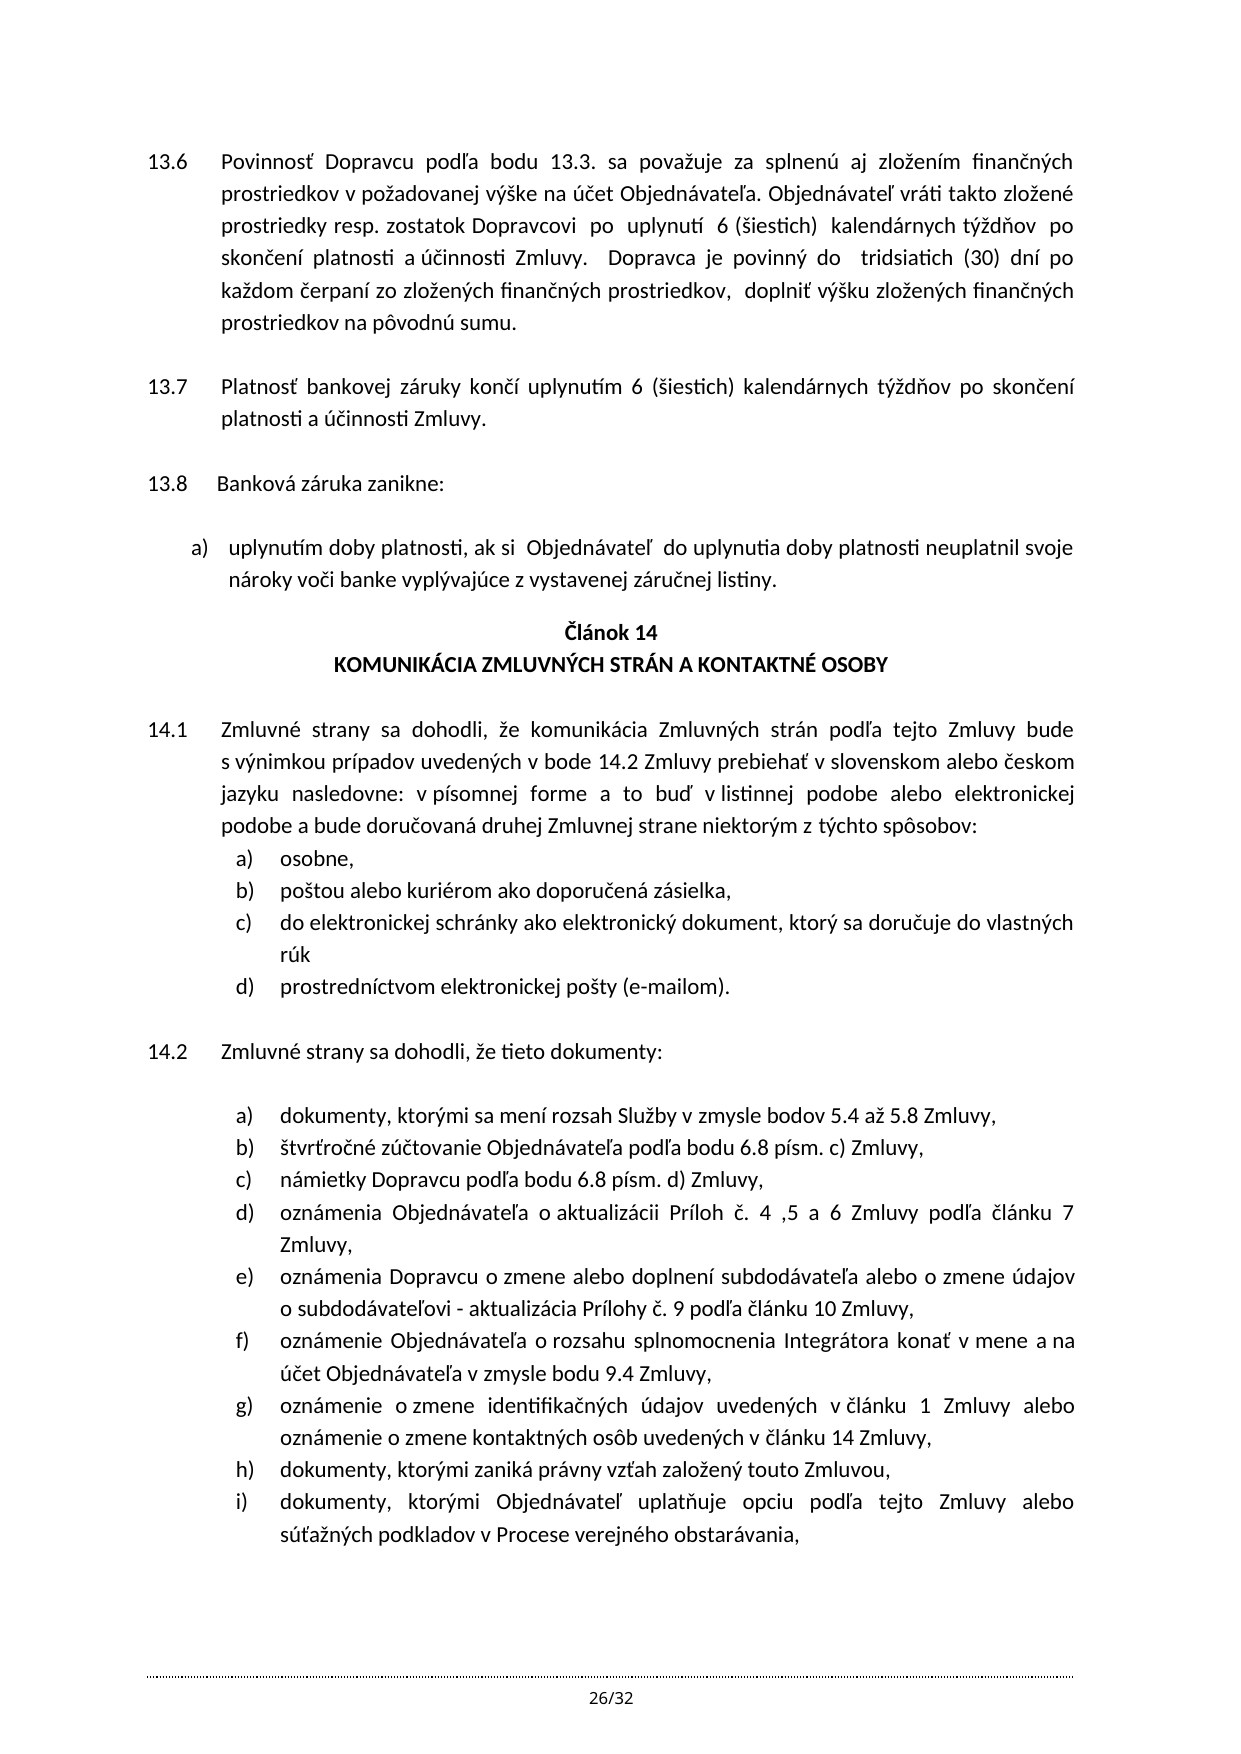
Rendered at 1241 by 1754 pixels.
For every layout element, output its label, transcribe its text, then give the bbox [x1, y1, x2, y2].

list oznámenia Dopravcu o zmene alebo doplnení subdodávateľa alebo o zmene údajov o subdodávateľovi - aktualizácia Prílohy č. 9 podľa článku 10 Zmluvy, [236, 1262, 1075, 1322]
list osobne, [236, 844, 1075, 872]
list dokumenty, ktorými Objednávateľ uplatňuje opciu podľa tejto Zmluvy alebo súťažných podkladov v Procese verejného obstarávania, [236, 1487, 1075, 1548]
list Zmluvné strany sa dohodli, že tieto dokumenty: [147, 1037, 1075, 1065]
list uplynutím doby platnosti, ak si Objednávateľ do uplynutia doby platnosti neuplatnil svoje nároky voči banke vyplývajúce z vystavenej záručnej listiny. [191, 533, 1075, 593]
text Článok 14 [147, 618, 1075, 646]
list oznámenia Objednávateľa o aktualizácii Príloh č. 4 ,5 a 6 Zmluvy podľa článku 7 Zmluvy, [236, 1198, 1075, 1258]
list štvrťročné zúčtovanie Objednávateľa podľa bodu 6.8 písm. c) Zmluvy, [236, 1133, 1075, 1161]
list Povinnosť Dopravcu podľa bodu 13.3. sa považuje za splnenú aj zložením finančných prostriedkov v požadovanej výške na účet Objednávateľa. Objednávateľ vráti takto zložené prostriedky resp. zostatok Dopravcovi po uplynutí 6 (šiestich) kalendárnych týždňov po skončení platnosti a účinnosti Zmluvy. Dopravca je povinný do tridsiatich (30) dní po každom čerpaní zo zložených finančných prostriedkov, doplniť výšku zložených finančných prostriedkov na pôvodnú sumu. [147, 147, 1075, 336]
list Banková záruka zanikne: [147, 469, 1075, 497]
list Platnosť bankovej záruky končí uplynutím 6 (šiestich) kalendárnych týždňov po skončení platnosti a účinnosti Zmluvy. [147, 372, 1075, 432]
list KOMUNIKÁCIA ZMLUVNÝCH STRÁN A KONTAKTNÉ OSOBY [147, 651, 1075, 679]
list oznámenie o zmene identifikačných údajov uvedených v článku 1 Zmluvy alebo oznámenie o zmene kontaktných osôb uvedených v článku 14 Zmluvy, [236, 1391, 1075, 1451]
list prostredníctvom elektronickej pošty (e-mailom). [236, 972, 1075, 1001]
list poštou alebo kuriérom ako doporučená zásielka, [236, 876, 1075, 904]
list oznámenie Objednávateľa o rozsahu splnomocnenia Integrátora konať v mene a na účet Objednávateľa v zmysle bodu 9.4 Zmluvy, [236, 1327, 1075, 1387]
list dokumenty, ktorými zaniká právny vzťah založený touto Zmluvou, [236, 1455, 1075, 1483]
list námietky Dopravcu podľa bodu 6.8 písm. d) Zmluvy, [236, 1166, 1075, 1194]
list do elektronickej schránky ako elektronický dokument, ktorý sa doručuje do vlastných rúk [236, 908, 1075, 968]
list dokumenty, ktorými sa mení rozsah Služby v zmysle bodov 5.4 až 5.8 Zmluvy, [236, 1101, 1075, 1129]
list Zmluvné strany sa dohodli, že komunikácia Zmluvných strán podľa tejto Zmluvy bude s výnimkou prípadov uvedených v bode 14.2 Zmluvy prebiehať v slovenskom alebo českom jazyku nasledovne: v písomnej forme a to buď v listinnej podobe alebo elektronickej podobe a bude doručovaná druhej Zmluvnej strane niektorým z týchto spôsobov: [147, 715, 1075, 839]
